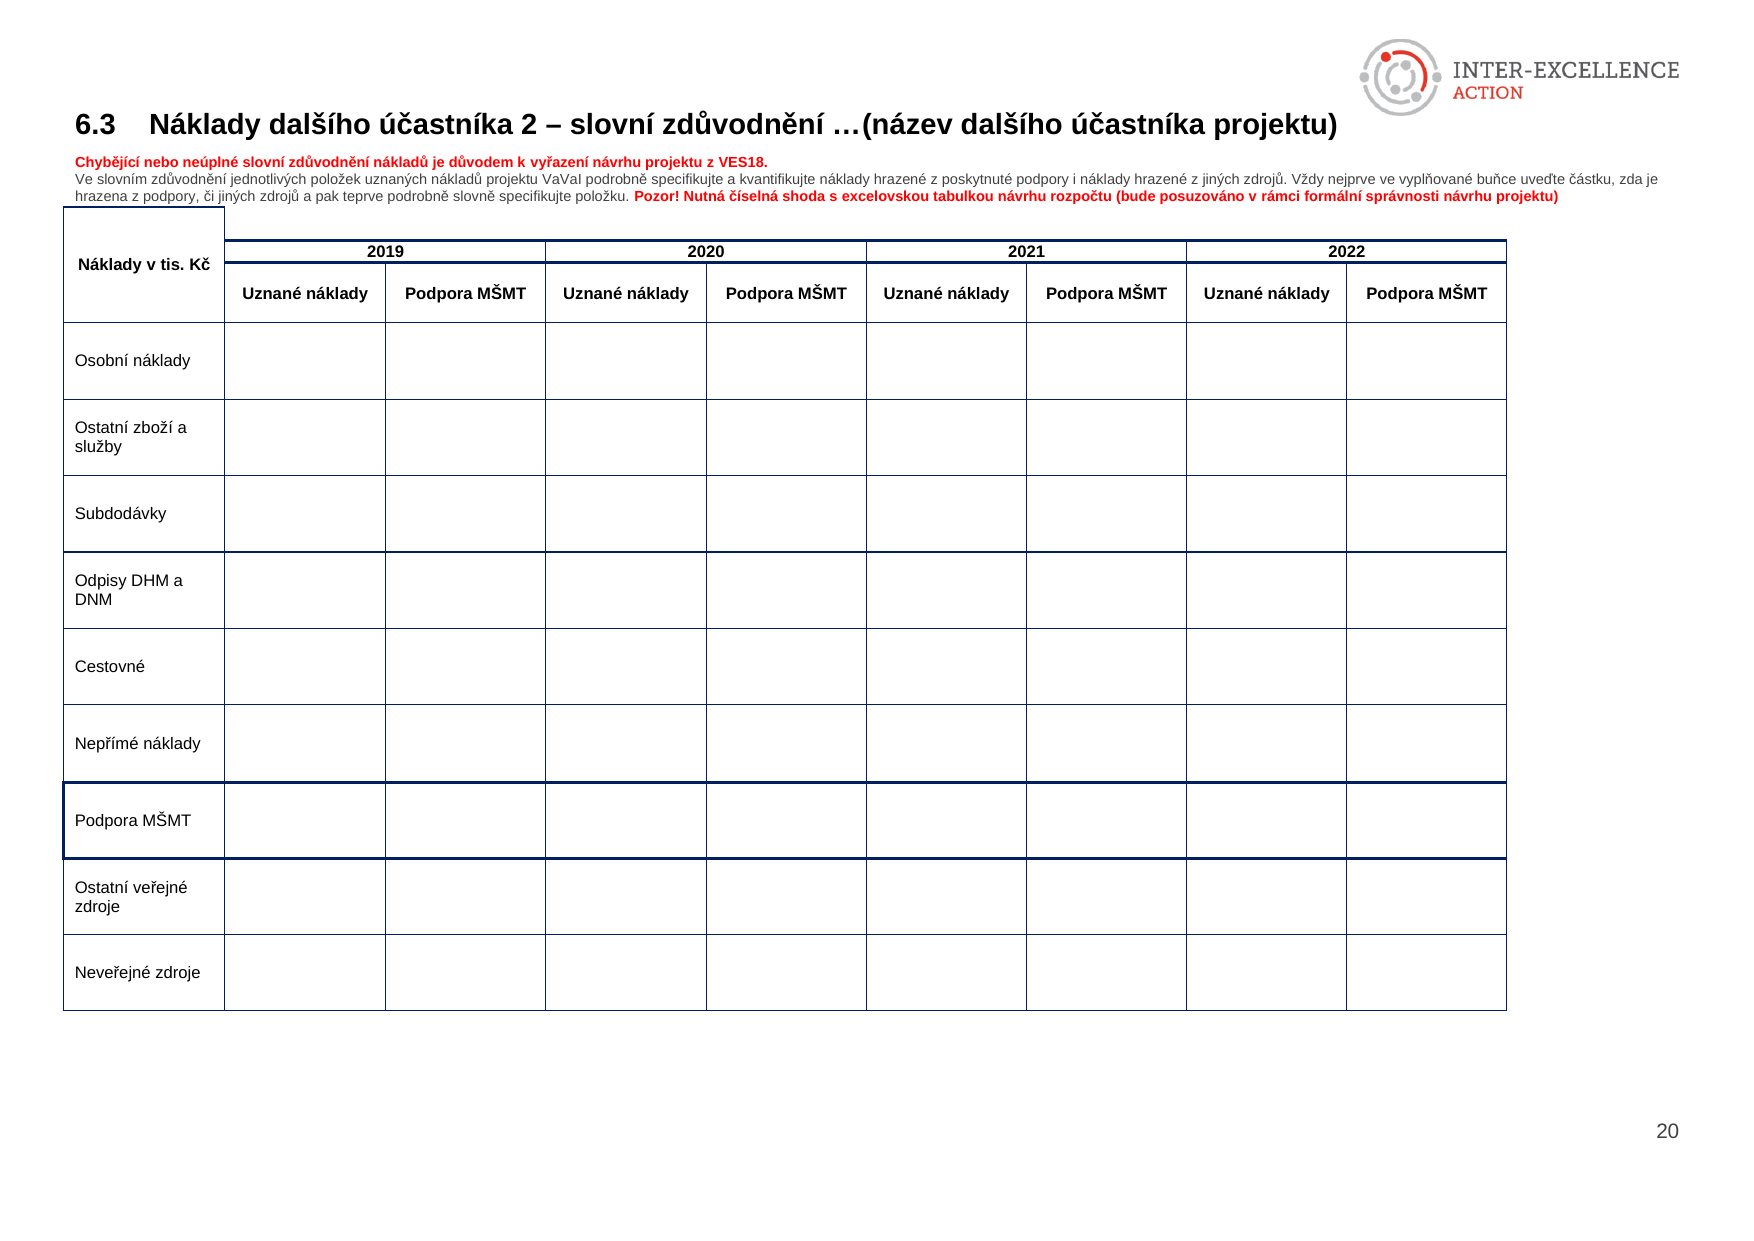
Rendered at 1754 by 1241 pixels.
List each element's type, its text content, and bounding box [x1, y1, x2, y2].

table_cell Podpora MŠMT [1347, 264, 1506, 322]
table_cell [1347, 476, 1506, 551]
table_cell 2021 [867, 242, 1186, 261]
table_cell [867, 705, 1026, 781]
table_cell [225, 400, 385, 475]
table_cell [1027, 860, 1186, 934]
table_cell [546, 784, 706, 857]
table_cell [225, 323, 385, 398]
table_cell [386, 935, 545, 1010]
table_cell [1187, 860, 1346, 934]
table_cell [1187, 476, 1346, 551]
table_cell [1187, 784, 1346, 857]
table_cell [1347, 935, 1506, 1010]
table_cell [546, 400, 706, 475]
table_cell [867, 860, 1026, 934]
table_cell [1347, 860, 1506, 934]
table_cell [1347, 553, 1506, 628]
table_cell [1027, 629, 1186, 704]
table_cell 2020 [546, 242, 866, 261]
table_cell [867, 935, 1026, 1010]
table_cell [707, 784, 866, 857]
table_cell [225, 935, 385, 1010]
table_cell Ostatní zboží a služby [64, 400, 224, 475]
table_cell [867, 400, 1026, 475]
table_cell [1027, 400, 1186, 475]
picture [1359, 39, 1679, 107]
list Náklady dalšího účastníka 2 – slovní zdůvodnění …(název dalšího účastníka projektu) [75, 107, 1679, 140]
table_cell [1027, 476, 1186, 551]
table_cell [386, 860, 545, 934]
table_cell Uznané náklady [867, 264, 1026, 322]
table_cell [867, 629, 1026, 704]
table_cell [1347, 784, 1506, 857]
table_cell Cestovné [64, 629, 224, 704]
table_cell [386, 629, 545, 704]
table_cell [707, 400, 866, 475]
table_cell [1187, 323, 1346, 398]
table_cell [225, 860, 385, 934]
table_cell Uznané náklady [1187, 264, 1346, 322]
table_cell [1347, 629, 1506, 704]
table_cell [386, 476, 545, 551]
table_cell [1187, 935, 1346, 1010]
text Chybějící nebo neúplné slovní zdůvodnění nákladů je důvodem k vyřazení návrhu projektu z VES18. Ve slovním zdůvodnění jednotlivých položek uznaných nákladů projektu VaVaI podrobně specifikujte a kvantifikujte náklady hrazené z poskytnuté podpory i náklady hrazené z jiných zdrojů. Vždy nejprve ve vyplňované buňce uveďte částku, zda je hrazena z podpory, či jiných zdrojů a pak teprve podrobně slovně specifikujte položku. Pozor! Nutná číselná shoda s excelovskou tabulkou návrhu rozpočtu (bude posuzováno v rámci formální správnosti návrhu projektu) [75, 154, 1679, 204]
table_cell Uznané náklady [546, 264, 706, 322]
table_cell Odpisy DHM a DNM [64, 553, 224, 628]
table_cell [1187, 553, 1346, 628]
table_cell [225, 629, 385, 704]
table_cell Neveřejné zdroje [64, 935, 224, 1010]
table_cell Podpora MŠMT [386, 264, 545, 322]
table_cell [867, 323, 1026, 398]
table_cell Subdodávky [64, 476, 224, 551]
table_cell [546, 553, 706, 628]
table_cell [707, 629, 866, 704]
table_cell Podpora MŠMT [1027, 264, 1186, 322]
table_cell [386, 323, 545, 398]
table_cell [386, 784, 545, 857]
table_cell [225, 476, 385, 551]
table_cell [1187, 705, 1346, 781]
table_cell [1027, 784, 1186, 857]
table_cell [707, 553, 866, 628]
table_cell [707, 935, 866, 1010]
table_cell [707, 323, 866, 398]
table_cell [546, 860, 706, 934]
table_cell [867, 784, 1026, 857]
table_cell [1027, 935, 1186, 1010]
table_cell [1187, 629, 1346, 704]
table_cell [707, 476, 866, 551]
table_cell [386, 400, 545, 475]
table_cell [386, 553, 545, 628]
table_cell [225, 784, 385, 857]
table_cell [546, 476, 706, 551]
table_cell [1027, 553, 1186, 628]
table_cell Nepřímé náklady [64, 705, 224, 781]
table_cell Podpora MŠMT [65, 784, 224, 857]
table_cell Podpora MŠMT [707, 264, 866, 322]
table_cell Osobní náklady [64, 323, 224, 398]
table_cell 2019 [225, 242, 545, 261]
table_cell [546, 705, 706, 781]
table_cell [1187, 400, 1346, 475]
table_cell [1347, 400, 1506, 475]
table_cell [546, 323, 706, 398]
table_cell [546, 935, 706, 1010]
table_cell [1347, 323, 1506, 398]
table_cell [1027, 323, 1186, 398]
table_cell [1027, 705, 1186, 781]
table_cell Uznané náklady [225, 264, 385, 322]
table_cell [707, 860, 866, 934]
table_cell [1347, 705, 1506, 781]
table_cell [225, 705, 385, 781]
table_cell [707, 705, 866, 781]
table_cell [386, 705, 545, 781]
table_cell [225, 553, 385, 628]
table_cell [867, 553, 1026, 628]
table_header Náklady v tis. Kč [64, 208, 224, 322]
table_cell [867, 476, 1026, 551]
table_cell 2022 [1187, 242, 1506, 261]
table_cell [546, 629, 706, 704]
table_cell Ostatní veřejné zdroje [64, 860, 224, 934]
